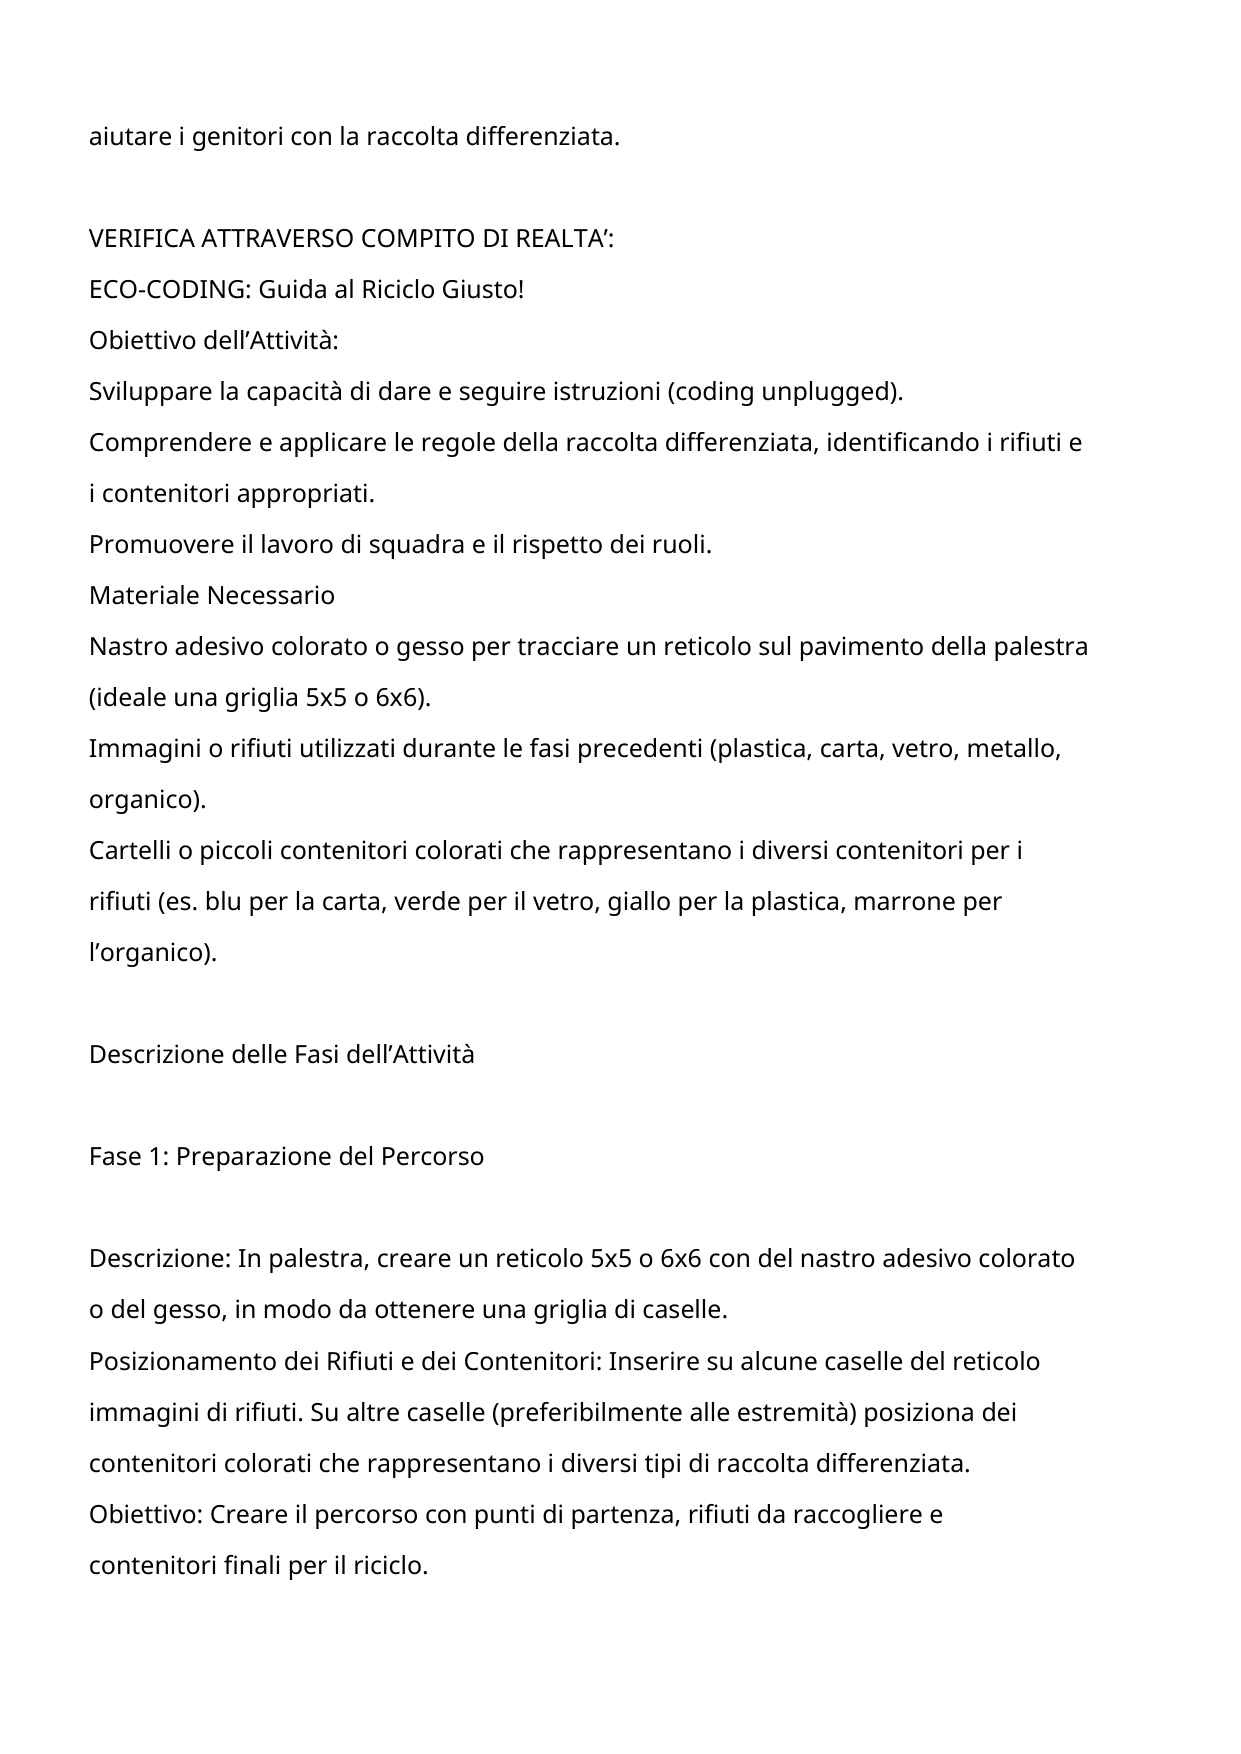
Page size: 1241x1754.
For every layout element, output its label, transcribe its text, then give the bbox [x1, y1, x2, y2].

text Obiettivo dell’Attività: [89, 322, 1152, 356]
text i contenitori appropriati. [89, 475, 1152, 509]
text Cartelli o piccoli contenitori colorati che rappresentano i diversi contenitori per i [89, 833, 1152, 867]
text organico). [89, 782, 1152, 816]
text Materiale Necessario [89, 577, 1152, 612]
text Posizionamento dei Rifiuti e dei Contenitori: Inserire su alcune caselle del reticolo [89, 1343, 1152, 1377]
text contenitori finali per il riciclo. [89, 1547, 1152, 1581]
text VERIFICA ATTRAVERSO COMPITO DI REALTA’: [89, 220, 1152, 254]
text Descrizione delle Fasi dell’Attività [89, 1037, 1152, 1071]
text aiutare i genitori con la raccolta differenziata. [89, 118, 1152, 152]
text Immagini o rifiuti utilizzati durante le fasi precedenti (plastica, carta, vetro, metallo, [89, 731, 1152, 765]
text Sviluppare la capacità di dare e seguire istruzioni (coding unplugged). [89, 373, 1152, 407]
text Descrizione: In palestra, creare un reticolo 5x5 o 6x6 con del nastro adesivo colorato [89, 1241, 1152, 1275]
text immagini di rifiuti. Su altre caselle (preferibilmente alle estremità) posiziona dei [89, 1394, 1152, 1428]
text Nastro adesivo colorato o gesso per tracciare un reticolo sul pavimento della palestra [89, 628, 1152, 663]
text o del gesso, in modo da ottenere una griglia di caselle. [89, 1292, 1152, 1326]
text Obiettivo: Creare il percorso con punti di partenza, rifiuti da raccogliere e [89, 1496, 1152, 1530]
text rifiuti (es. blu per la carta, verde per il vetro, giallo per la plastica, marrone per [89, 884, 1152, 918]
text Promuovere il lavoro di squadra e il rispetto dei ruoli. [89, 526, 1152, 561]
text Fase 1: Preparazione del Percorso [89, 1139, 1152, 1173]
text ECO-CODING: Guida al Riciclo Giusto! [89, 271, 1152, 305]
text Comprendere e applicare le regole della raccolta differenziata, identificando i rifiuti e [89, 424, 1152, 458]
text l’organico). [89, 935, 1152, 969]
text (ideale una griglia 5x5 o 6x6). [89, 679, 1152, 714]
text contenitori colorati che rappresentano i diversi tipi di raccolta differenziata. [89, 1445, 1152, 1479]
